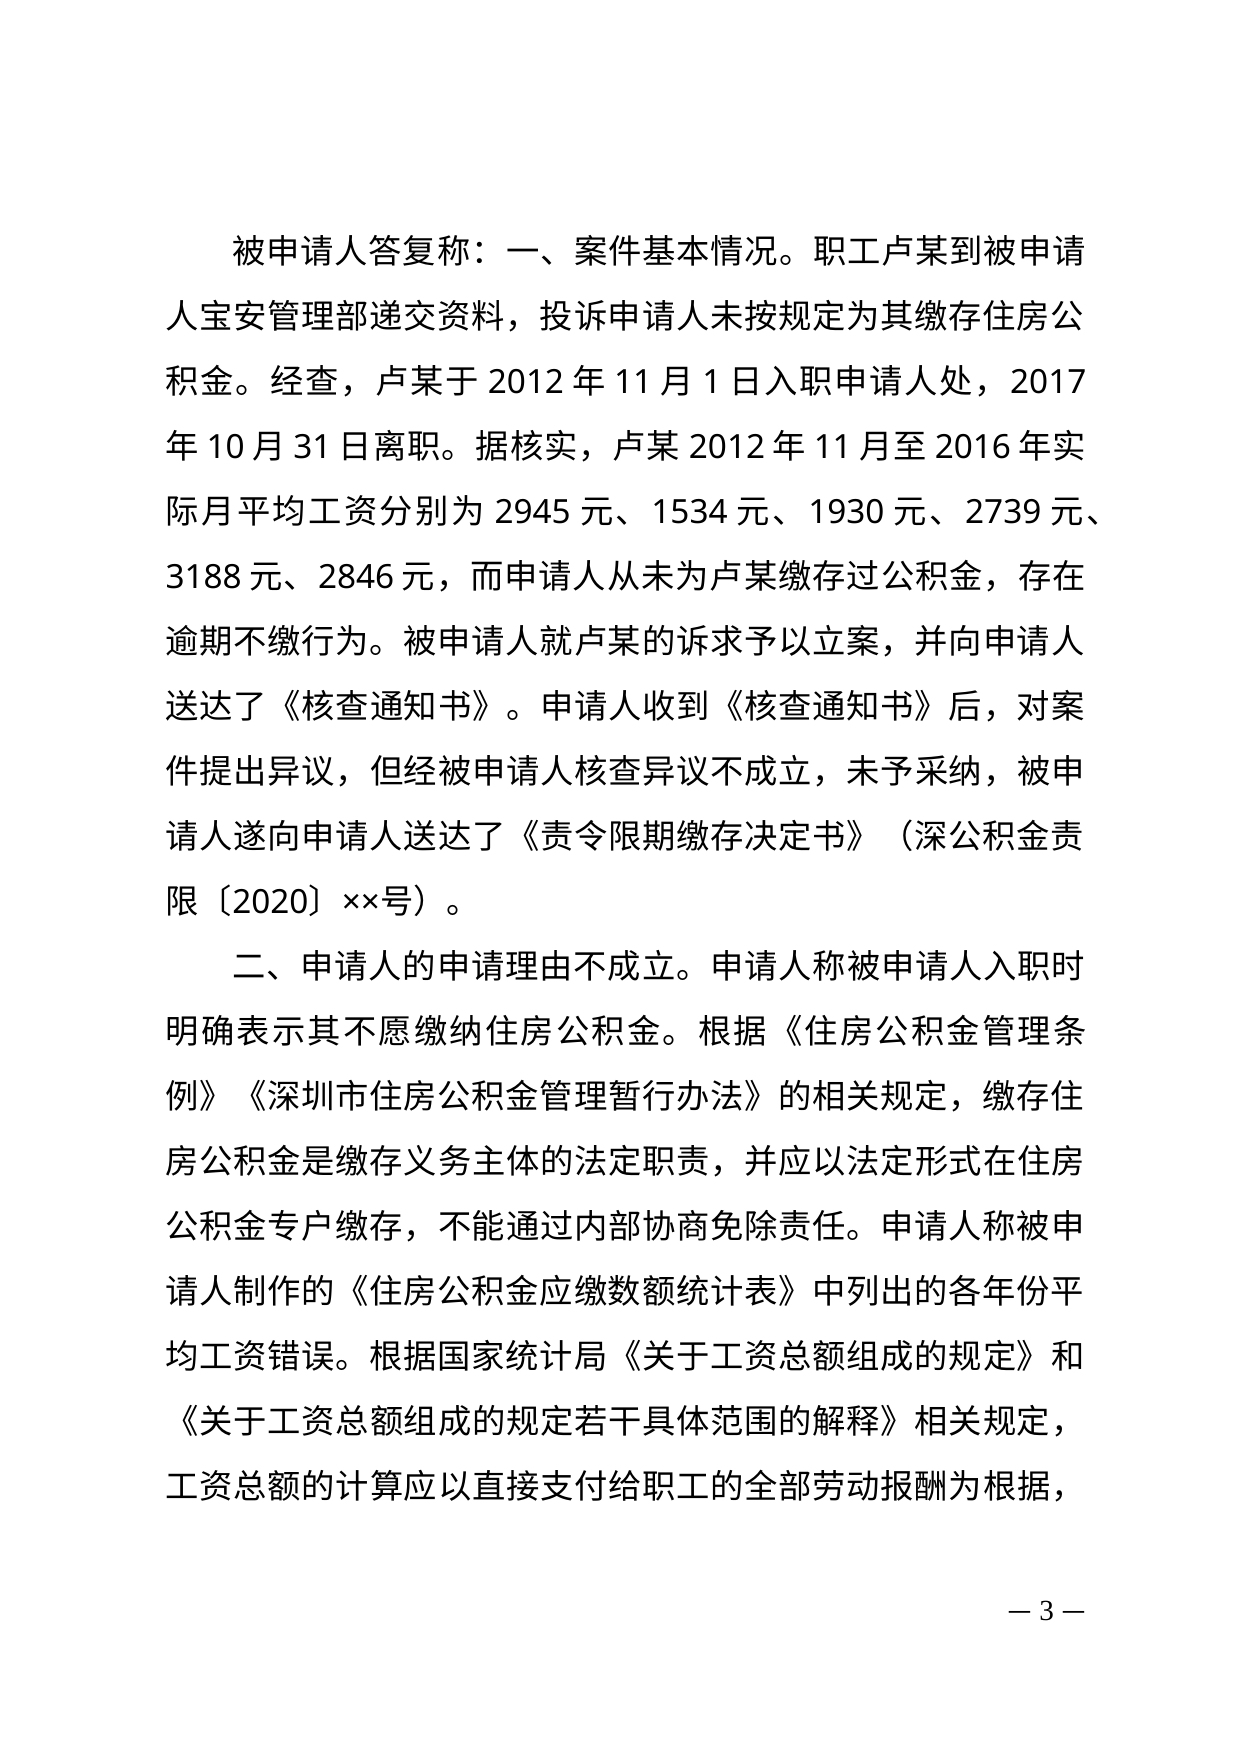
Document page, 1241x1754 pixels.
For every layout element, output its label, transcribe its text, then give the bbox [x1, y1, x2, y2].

text 被申请人答复称：一、案件基本情况。职工卢某到被申请人宝安管理部递交资料，投诉申请人未按规定为其缴存住房公积金。经查，卢某于2012年11月1日入职申请人处，2017年10月31日离职。据核实，卢某2012年11月至2016年实际月平均工资分别为2945元、1534元、1930元、2739元、3188元、2846元，而申请人从未为卢某缴存过公积金，存在逾期不缴行为。被申请人就卢某的诉求予以立案，并向申请人送达了《核查通知书》。申请人收到《核查通知书》后，对案件提出异议，但经被申请人核查异议不成立，未予采纳，被申请人遂向申请人送达了《责令限期缴存决定书》（深公积金责限〔2020〕××号）。 [165, 217, 1087, 932]
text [165, 932, 1087, 1517]
